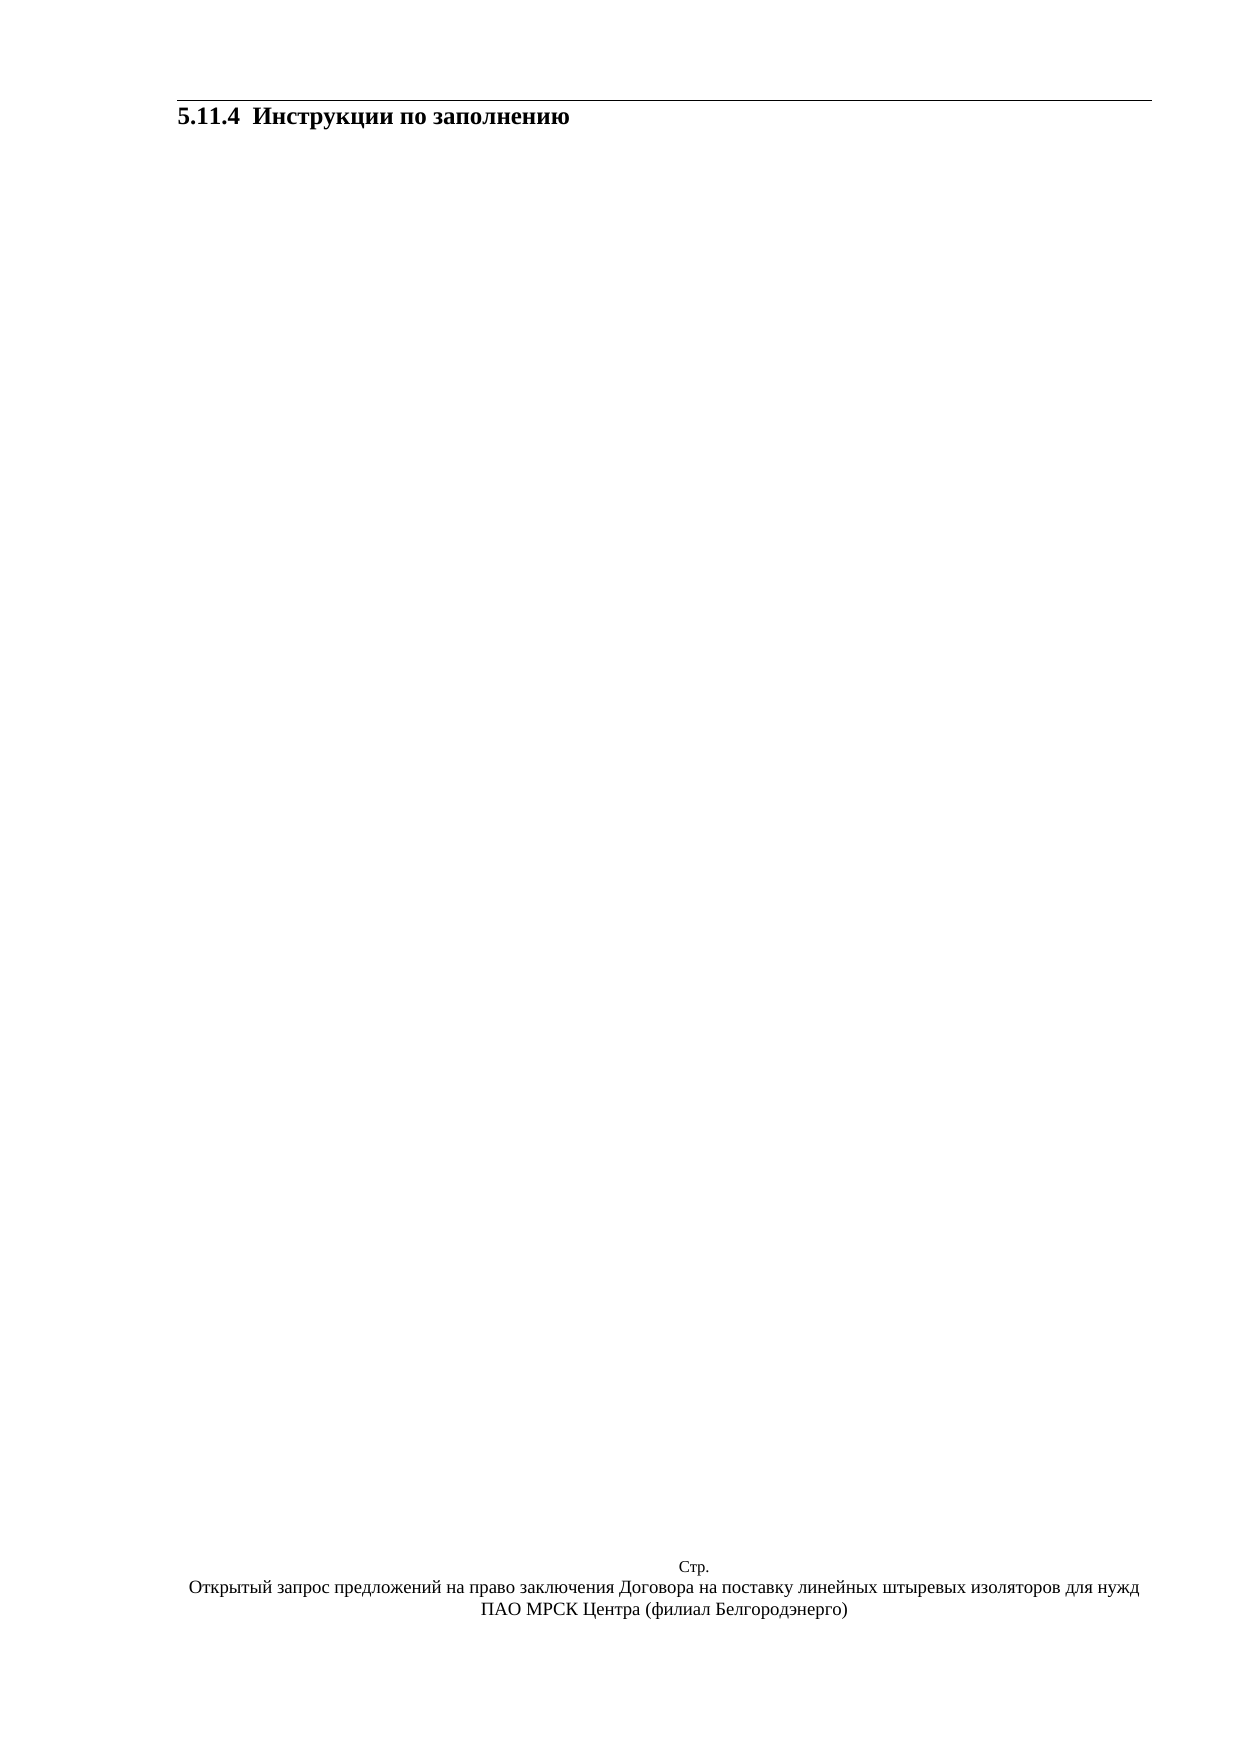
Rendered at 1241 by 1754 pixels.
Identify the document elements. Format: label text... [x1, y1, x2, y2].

subtitle Инструкции по заполнению [177, 101, 1152, 130]
